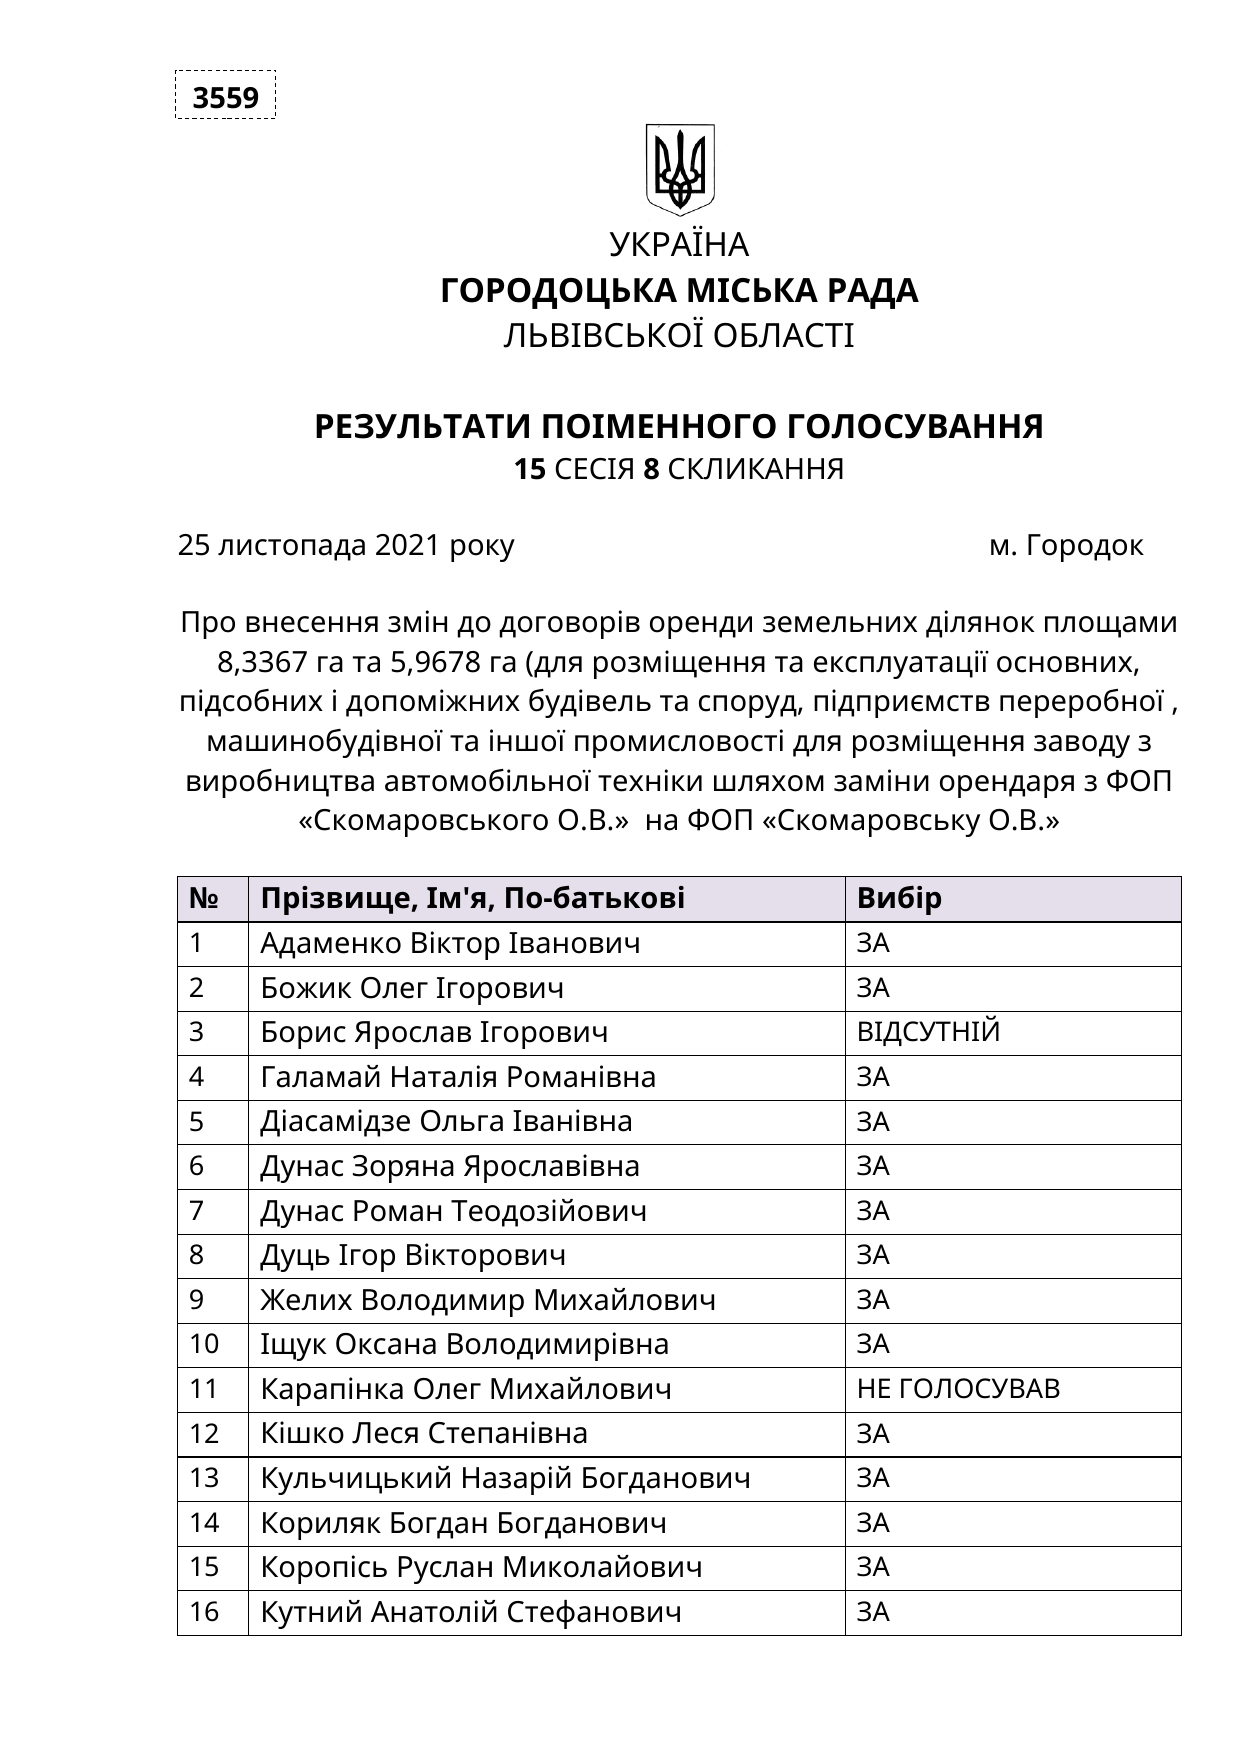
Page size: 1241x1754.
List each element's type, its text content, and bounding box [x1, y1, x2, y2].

table_cell Галамай Наталія Романівна [249, 1056, 845, 1100]
table_cell ЗА [846, 1502, 1181, 1546]
text ЛЬВІВСЬКОЇ ОБЛАСТІ [177, 312, 1181, 357]
table_cell Кутний Анатолій Стефанович [249, 1591, 845, 1635]
table_cell Коропісь Руслан Миколайович [249, 1547, 845, 1590]
table_cell 14 [178, 1502, 248, 1546]
text 25 листопада 2021 року м. Городок [177, 525, 1181, 564]
table_cell Желих Володимир Михайлович [249, 1279, 845, 1323]
table_cell Адаменко Віктор Іванович [249, 923, 845, 966]
table_cell 5 [178, 1101, 248, 1144]
table_header Вибір [846, 877, 1181, 921]
table_cell ЗА [846, 1235, 1181, 1278]
table_cell 13 [178, 1458, 248, 1501]
table_cell 12 [178, 1413, 248, 1456]
table_cell ЗА [846, 1324, 1181, 1367]
table_cell ЗА [846, 1591, 1181, 1635]
table_cell ЗА [846, 923, 1181, 966]
text РЕЗУЛЬТАТИ ПОІМЕННОГО ГОЛОСУВАННЯ [177, 403, 1181, 448]
text ГОРОДОЦЬКА МІСЬКА РАДА [177, 266, 1181, 312]
text УКРАЇНА [177, 221, 1181, 266]
table_cell Дуць Ігор Вікторович [249, 1235, 845, 1278]
table_cell ЗА [846, 1413, 1181, 1456]
table_cell Карапінка Олег Михайлович [249, 1368, 845, 1412]
table_cell ЗА [846, 1458, 1181, 1501]
table_cell Дунас Роман Теодозійович [249, 1190, 845, 1233]
table_cell Божик Олег Ігорович [249, 967, 845, 1011]
table_cell ВІДСУТНІЙ [846, 1012, 1181, 1055]
table_cell ЗА [846, 1190, 1181, 1233]
table_cell Кульчицький Назарій Богданович [249, 1458, 845, 1501]
text 15 СЕСІЯ 8 СКЛИКАННЯ [177, 448, 1181, 488]
picture [633, 118, 726, 221]
table_cell НЕ ГОЛОСУВАВ [846, 1368, 1181, 1412]
table_cell Борис Ярослав Ігорович [249, 1012, 845, 1055]
table_cell ЗА [846, 1279, 1181, 1323]
table_cell Іщук Оксана Володимирівна [249, 1324, 845, 1367]
table_cell 3 [178, 1012, 248, 1055]
table_cell Діасамідзе Ольга Іванівна [249, 1101, 845, 1144]
table_cell 16 [178, 1591, 248, 1635]
table_cell Дунас Зоряна Ярославівна [249, 1145, 845, 1189]
table_cell 11 [178, 1368, 248, 1412]
table_cell 6 [178, 1145, 248, 1189]
table_cell ЗА [846, 1145, 1181, 1189]
table_cell 9 [178, 1279, 248, 1323]
table_cell ЗА [846, 1547, 1181, 1590]
table_cell 4 [178, 1056, 248, 1100]
text Про внесення змін до договорів оренди земельних ділянок площами 8,3367 га та 5,9678 га (для розміщення та експлуатації основних, підсобних і допоміжних будівель та споруд, підприємств переробної , машинобудівної та іншої промисловості для розміщення заводу з виробництва автомобільної техніки шляхом заміни орендаря з ФОП «Скомаровського О.В.» на ФОП «Скомаровську О.В.» [177, 601, 1181, 839]
table_header Прізвище, Ім'я, По-батькові [249, 877, 845, 921]
table_header № [178, 877, 248, 921]
table_cell 10 [178, 1324, 248, 1367]
table_cell Кориляк Богдан Богданович [249, 1502, 845, 1546]
table_cell 8 [178, 1235, 248, 1278]
table_cell ЗА [846, 967, 1181, 1011]
table_cell Кішко Леся Степанівна [249, 1413, 845, 1456]
table_cell ЗА [846, 1101, 1181, 1144]
table_cell 7 [178, 1190, 248, 1233]
table_cell 15 [178, 1547, 248, 1590]
table_cell ЗА [846, 1056, 1181, 1100]
table_cell 1 [178, 923, 248, 966]
table_cell 2 [178, 967, 248, 1011]
